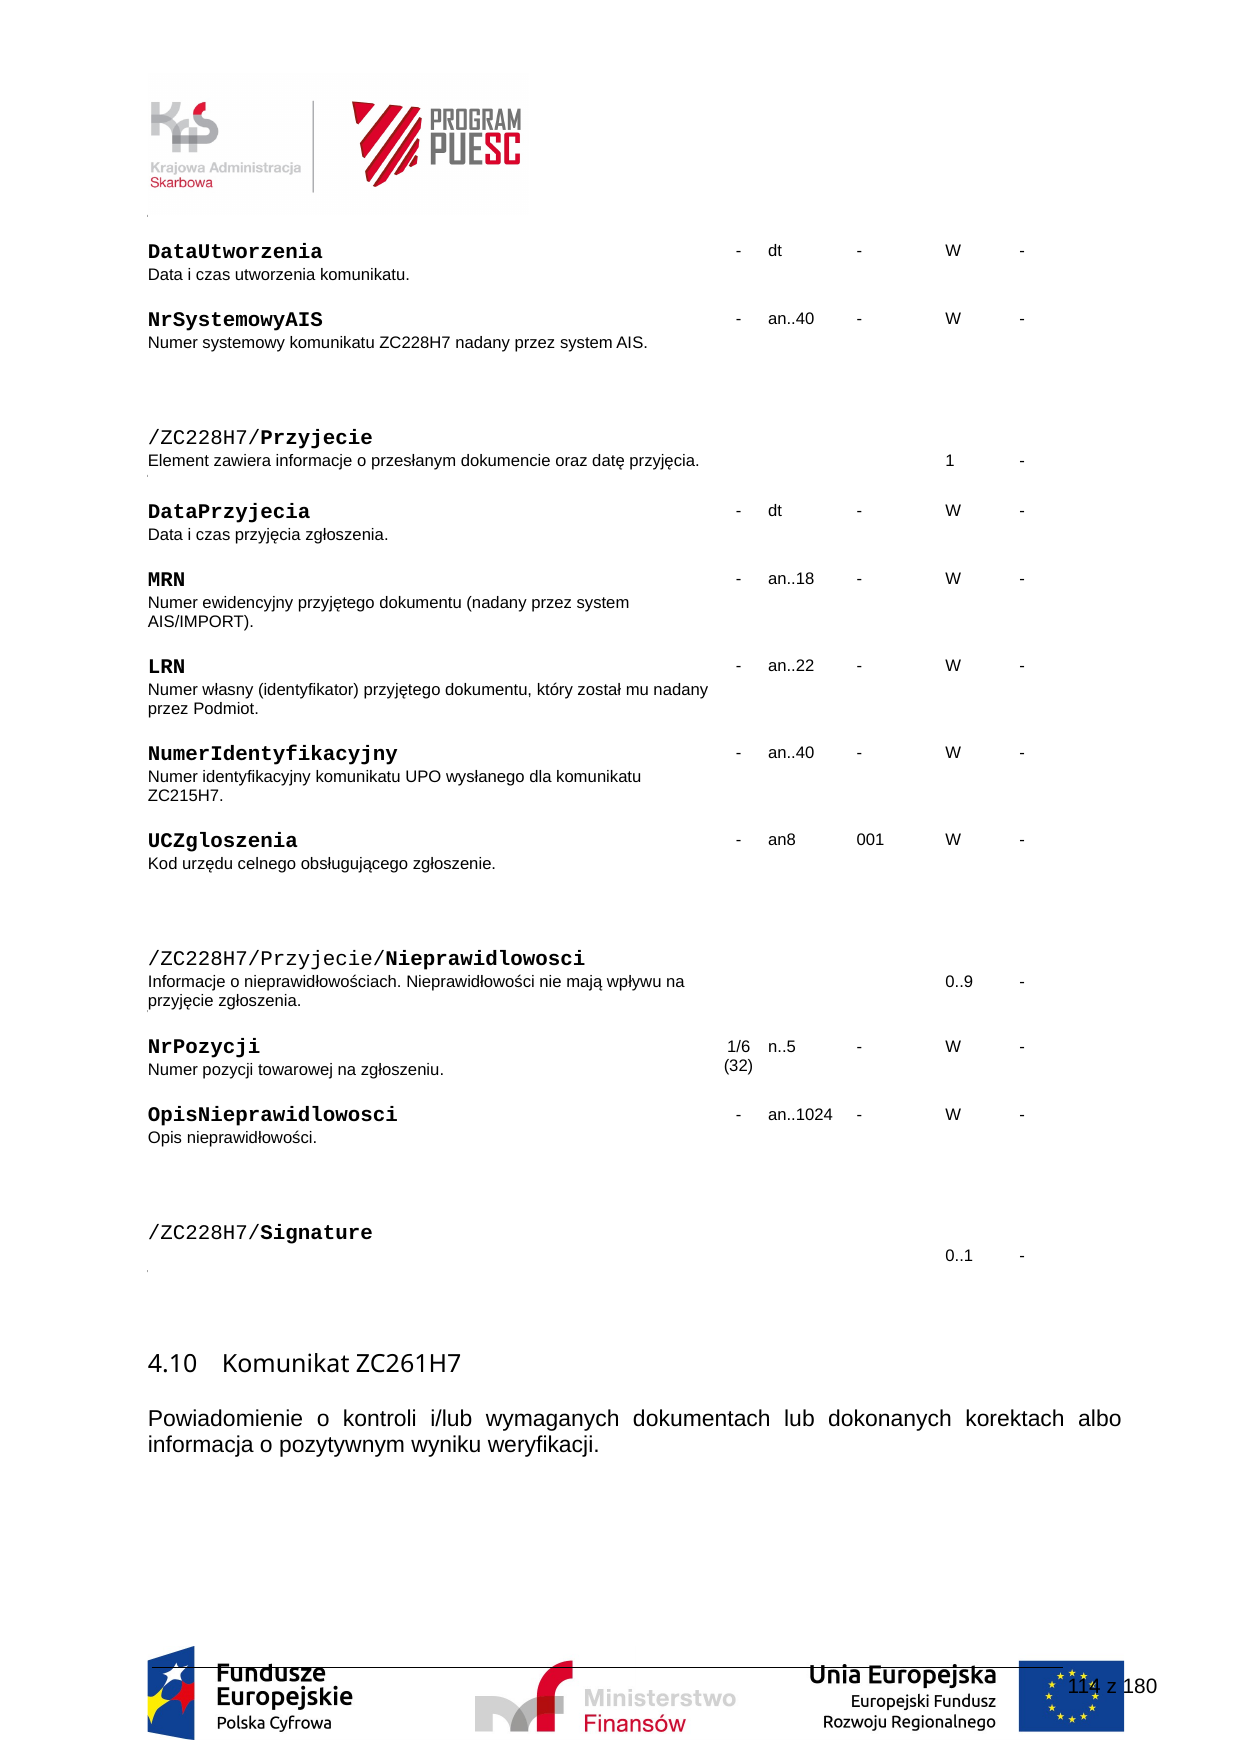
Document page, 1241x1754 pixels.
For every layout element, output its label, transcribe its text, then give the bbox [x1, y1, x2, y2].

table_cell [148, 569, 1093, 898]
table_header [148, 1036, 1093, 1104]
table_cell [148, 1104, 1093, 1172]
text /ZC228H7/Przyjecie [148, 427, 1122, 451]
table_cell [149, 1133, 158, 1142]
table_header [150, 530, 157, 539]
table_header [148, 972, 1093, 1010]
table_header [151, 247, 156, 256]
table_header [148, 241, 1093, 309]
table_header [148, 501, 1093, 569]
picture [147, 1646, 1125, 1740]
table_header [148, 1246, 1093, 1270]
text /ZC228H7/Przyjecie/Nieprawidlowosci [148, 948, 1122, 972]
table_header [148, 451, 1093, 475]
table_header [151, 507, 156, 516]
subtitle Komunikat ZC261H7 [148, 1345, 1122, 1379]
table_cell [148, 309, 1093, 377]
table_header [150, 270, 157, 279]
picture [147, 73, 529, 215]
text /ZC228H7/Signature [148, 1222, 1122, 1246]
text Powiadomienie o kontroli i/lub wymaganych dokumentach lub dokonanych korektach albo informacja o pozytywnym wyniku weryfikacji. [148, 1404, 1122, 1457]
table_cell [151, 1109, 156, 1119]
